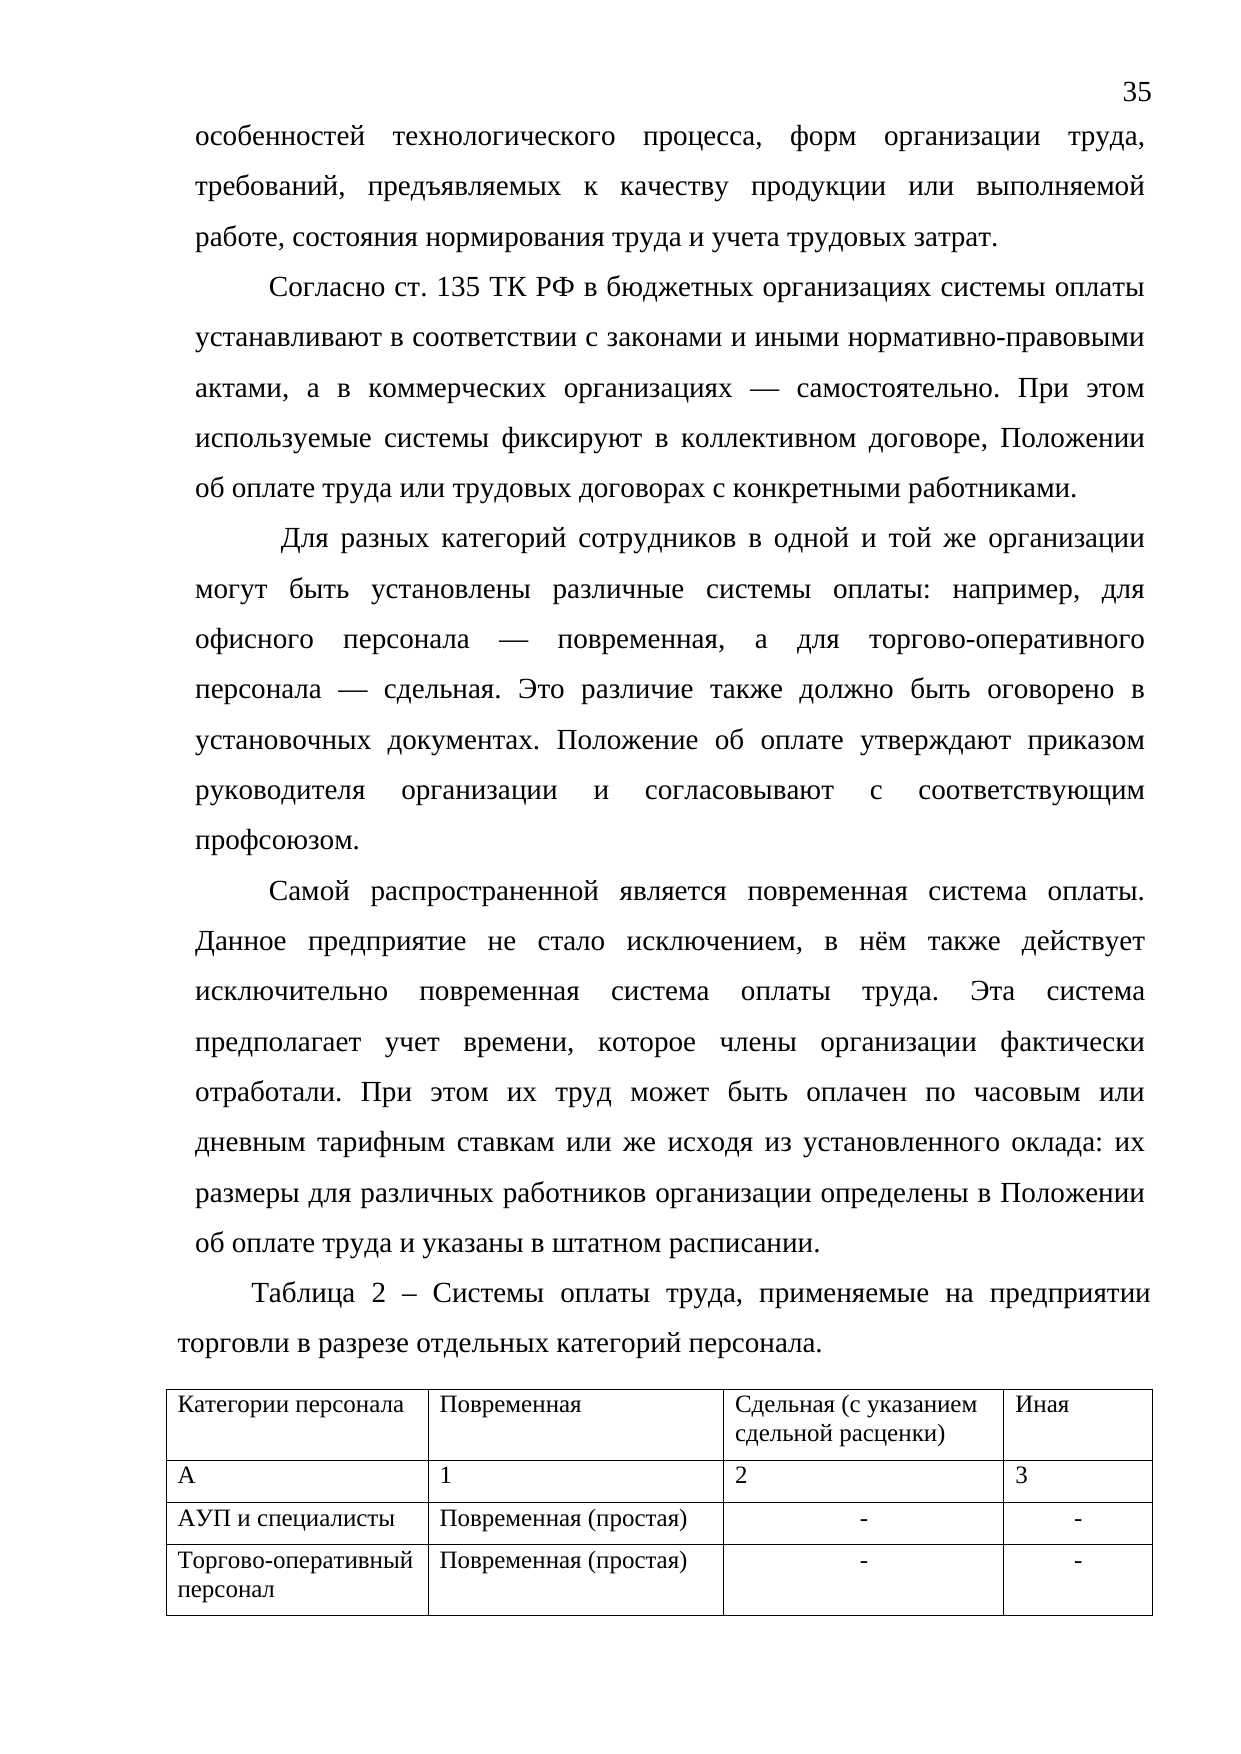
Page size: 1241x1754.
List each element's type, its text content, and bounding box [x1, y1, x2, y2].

table_header Повременная [429, 1390, 723, 1459]
table_cell А [167, 1461, 428, 1502]
table_cell - [1004, 1503, 1152, 1544]
table_cell - [1004, 1545, 1152, 1615]
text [195, 118, 1146, 252]
text Для разных категорий сотрудников в одной и той же организации могут быть установлены различные системы оплаты: например, для офисного персонала — повременная, а для торгово-оперативного персонала — сдельная. Это различие также должно быть оговорено в установочных документах. Положение об оплате утверждают приказом руководителя организации и согласовывают с соответствующим профсоюзом. [195, 521, 1146, 856]
table_header Сдельная (с указанием сдельной расценки) [724, 1390, 1003, 1459]
table_cell 1 [429, 1461, 723, 1502]
table_cell АУП и специалисты [167, 1503, 428, 1544]
table_cell Повременная (простая) [429, 1503, 723, 1544]
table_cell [429, 1545, 723, 1615]
text Самой распространенной является повременная система оплаты. Данное предприятие не стало исключением, в нём также действует исключительно повременная система оплаты труда. Эта система предполагает учет времени, которое члены организации фактически отработали. При этом их труд может быть оплачен по часовым или дневным тарифным ставкам или же исходя из установленного оклада: их размеры для различных работников организации определены в Положении об оплате труда и указаны в штатном расписании. [195, 873, 1146, 1258]
table_cell - [724, 1503, 1003, 1544]
text Таблица 2 – Системы оплаты труда, применяемые на предприятии торговли в разрезе отдельных категорий персонала. [177, 1275, 1152, 1359]
table_cell Торгово-оперативный персонал [167, 1545, 428, 1615]
table_header Категории персонала [167, 1390, 428, 1459]
table_header Иная [1004, 1390, 1152, 1459]
table_cell 2 [724, 1461, 1003, 1502]
table_cell 3 [1004, 1461, 1152, 1502]
table_cell - [724, 1545, 1003, 1615]
text Согласно ст. 135 ТК РФ в бюджетных организациях системы оплаты устанавливают в соответствии с законами и иными нормативно-правовыми актами, а в коммерческих организациях — самостоятельно. При этом используемые системы фиксируют в коллективном договоре, Положении об оплате труда или трудовых договорах с конкретными работниками. [195, 269, 1146, 504]
